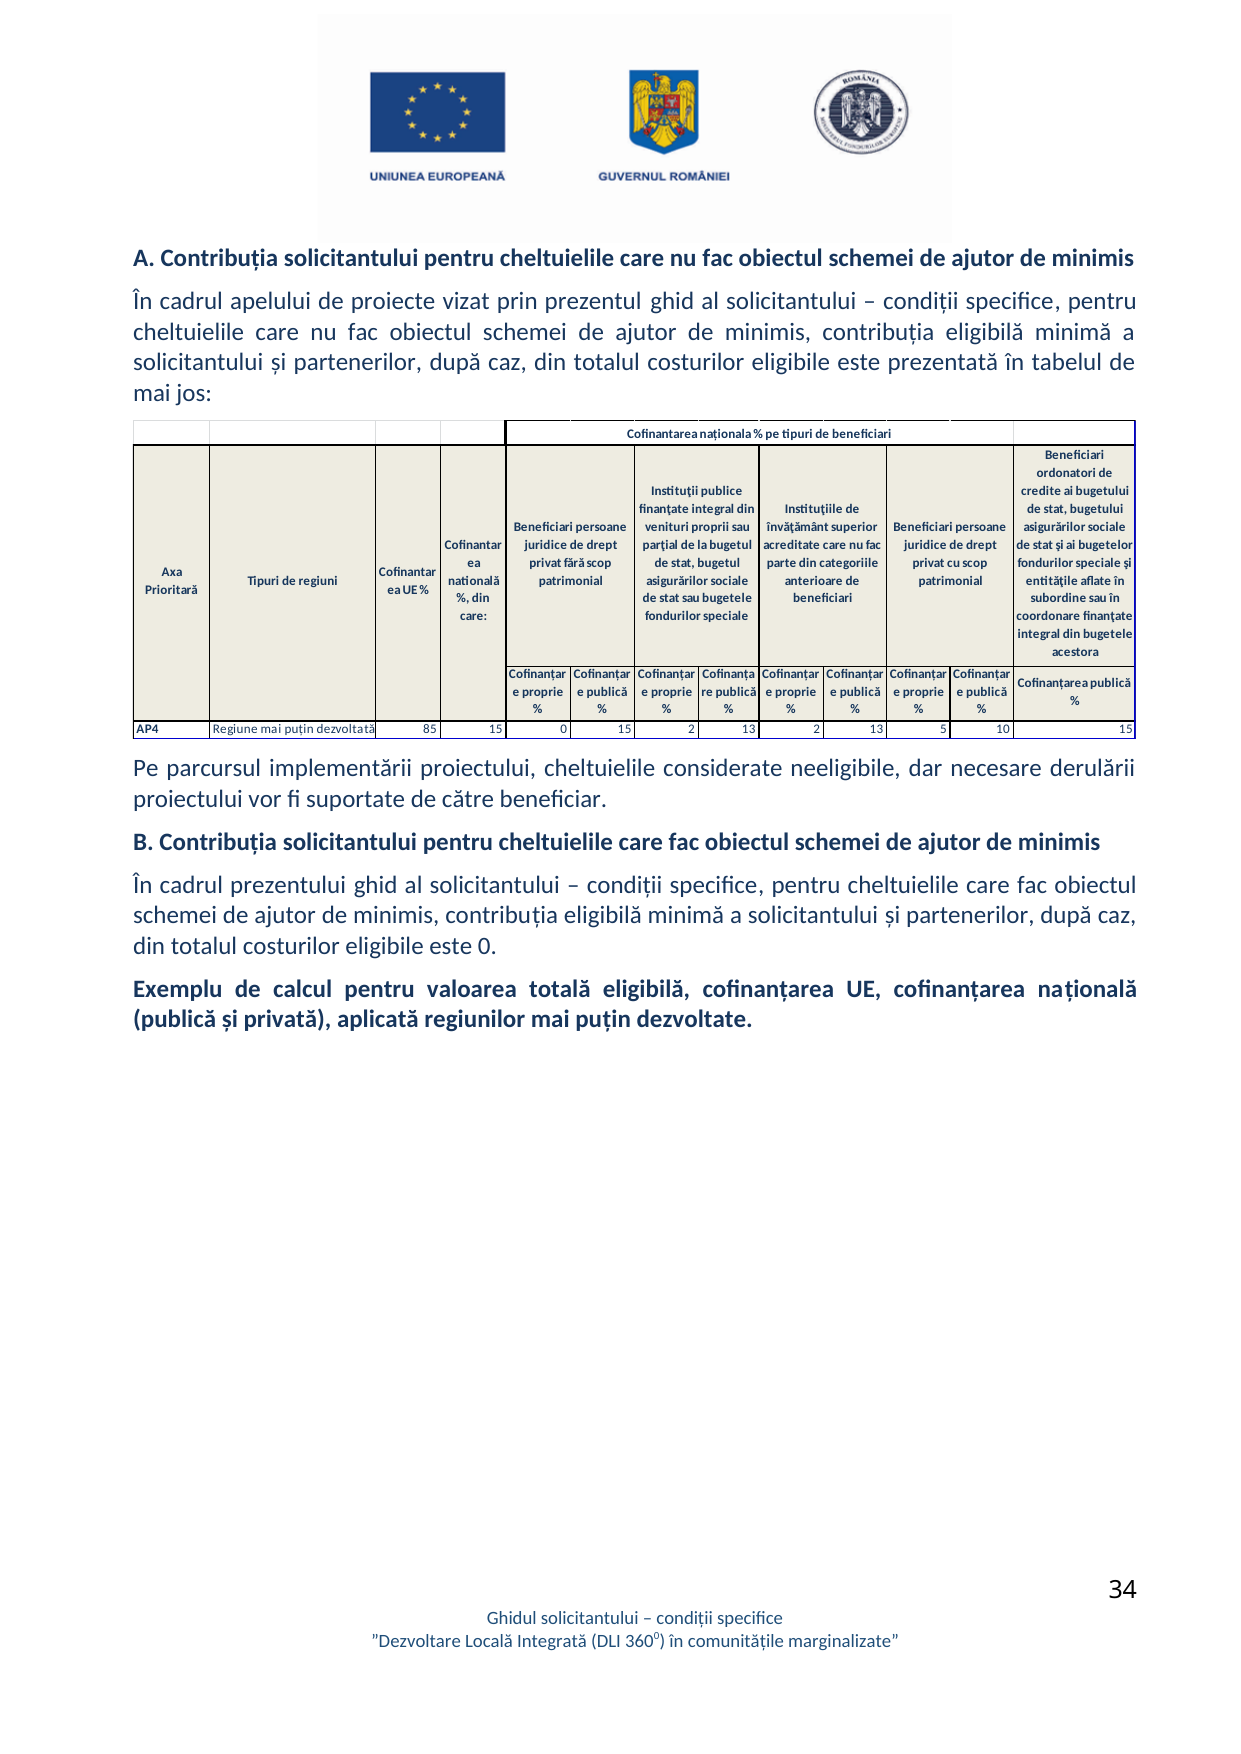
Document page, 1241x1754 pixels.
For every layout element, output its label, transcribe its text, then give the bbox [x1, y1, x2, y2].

text În cadrul prezentului ghid al solicitantului – condiții specifice, pentru cheltuielile care fac obiectul schemei de ajutor de minimis, contribuția eligibilă minimă a solicitantului și partenerilor, după caz, din totalul costurilor eligibile este 0. [133, 869, 1137, 961]
text În cadrul apelului de proiecte vizat prin prezentul ghid al solicitantului – condiții specifice, pentru cheltuielile care nu fac obiectul schemei de ajutor de minimis, contribuția eligibilă minimă a solicitantului și partenerilor, după caz, din totalul costurilor eligibile este prezentată în tabelul de mai jos: [133, 285, 1137, 407]
subtitle B. Contribuția solicitantului pentru cheltuielile care fac obiectul schemei de ajutor de minimis [133, 826, 1137, 856]
subtitle A. Contribuția solicitantului pentru cheltuielile care nu fac obiectul schemei de ajutor de minimis [133, 242, 1137, 273]
text Exemplu de calcul pentru valoarea totală eligibilă, cofinanțarea UE, cofinanțarea națională (publică și privată), aplicată regiunilor mai puțin dezvoltate. [133, 973, 1137, 1034]
picture [317, 14, 953, 243]
text Pe parcursul implementării proiectului, cheltuielile considerate neeligibile, dar necesare derulării proiectului vor fi suportate de către beneficiar. [133, 752, 1137, 813]
